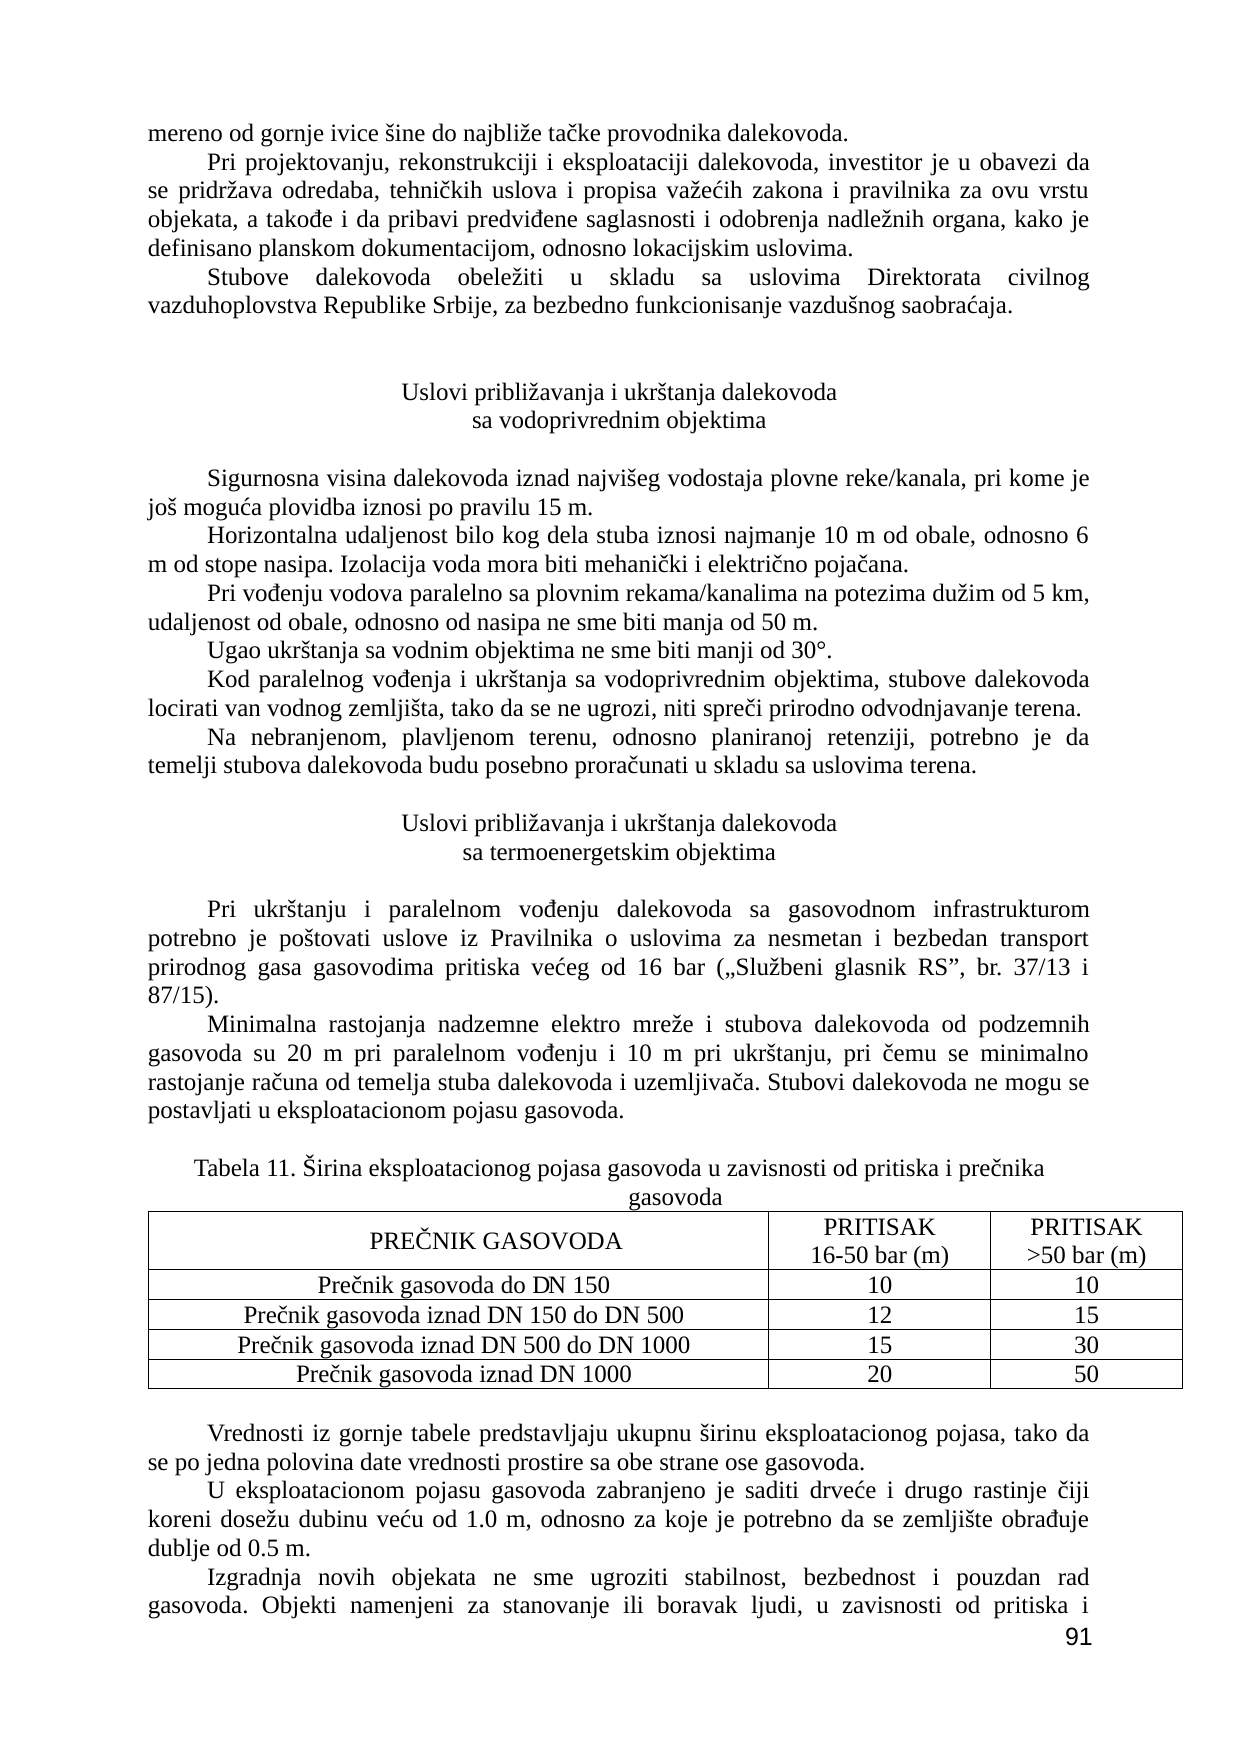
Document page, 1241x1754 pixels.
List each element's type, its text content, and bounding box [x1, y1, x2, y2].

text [148, 118, 1090, 147]
text sa termoenergetskim objektima [148, 837, 1090, 866]
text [148, 1562, 1090, 1619]
text Horizontalna udaljenost bilo kog dela stuba iznosi najmanje 10 m od obale, odnosno 6 m od stope nasipa. Izolacija voda mora biti mehanički i električno pojačana. [148, 521, 1090, 578]
text Minimalna rastojanja nadzemne elektro mreže i stubova dalekovoda od podzemnih gasovoda su 20 m pri paralelnom vođenju i 10 m pri ukrštanju, pri čemu se minimalno rastojanje računa od temelja stuba dalekovoda i uzemljivača. Stubovi dalekovoda ne mogu se postavljati u eksploatacionom pojasu gasovoda. [148, 1009, 1090, 1124]
text Vrednosti iz gornje tabele predstavljaju ukupnu širinu eksploatacionog pojasa, tako da se po jedna polovina date vrednosti prostire sa obe strane ose gasovoda. [148, 1418, 1090, 1476]
text Ugao ukrštanja sa vodnim objektima ne sme biti manji od 30°. [148, 636, 1090, 664]
text Stubove dalekovoda obeležiti u skladu sa uslovima Direktorata civilnog vazduhoplovstva Republike Srbije, za bezbedno funkcionisanje vazdušnog saobraćaja. [148, 262, 1090, 319]
text Uslovi približavanja i ukrštanja dalekovoda [148, 808, 1090, 837]
text Uslovi približavanja i ukrštanja dalekovoda [148, 377, 1090, 406]
text Na nebranjenom, plavljenom terenu, odnosno planiranoj retenziji, potrebno je da temelji stubova dalekovoda budu posebno proračunati u skladu sa uslovima terena. [148, 722, 1090, 779]
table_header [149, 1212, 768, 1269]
text Pri ukrštanju i paralelnom vođenju dalekovoda sa gasovodnom infrastrukturom potrebno je poštovati uslove iz Pravilnika o uslovima za nesmetan i bezbedan transport prirodnog gasa gasovodima pritiska većeg od 16 bar („Službeni glasnik RSˮ, br. 37/13 i 87/15). [148, 894, 1090, 1009]
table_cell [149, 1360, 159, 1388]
text Pri vođenju vodova paralelno sa plovnim rekama/kanalima na potezima dužim od 5 km, udaljenost od obale, odnosno od nasipa ne sme biti manja od 50 m. [148, 578, 1090, 636]
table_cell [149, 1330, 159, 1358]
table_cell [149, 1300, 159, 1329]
text U eksploatacionom pojasu gasovoda zabranjeno je saditi drveće i drugo rastinje čiji koreni dosežu dubinu veću od 1.0 m, odnosno za koje je potrebno da se zemljište obrađuje dublje od 0.5 m. [148, 1476, 1090, 1562]
text sa vodoprivrednim objektima [148, 406, 1090, 434]
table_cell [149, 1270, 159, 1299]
text Sigurnosna visina dalekovoda iznad najvišeg vodostaja plovne reke/kanala, pri kome je još moguća plovidba iznosi po pravilu 15 m. [148, 463, 1090, 521]
text Kod paralelnog vođenja i ukrštanja sa vodoprivrednim objektima, stubove dalekovoda locirati van vodnog zemljišta, tako da se ne ugrozi, niti spreči prirodno odvodnjavanje terena. [148, 664, 1090, 722]
text Pri projektovanju, rekonstrukciji i eksploataciji dalekovoda, investitor je u obavezi da se pridržava odredaba, tehničkih uslova i propisa važećih zakona i pravilnika za ovu vrstu objekata, a takođe i da pribavi predviđene saglasnosti i odobrenja nadležnih organa, kako je definisano planskom dokumentacijom, odnosno lokacijskim uslovima. [148, 147, 1090, 262]
text Tabela 11. Širina eksploatacionog pojasa gasovoda u zavisnosti od pritiska i prečnika gasovoda [148, 1153, 1090, 1211]
